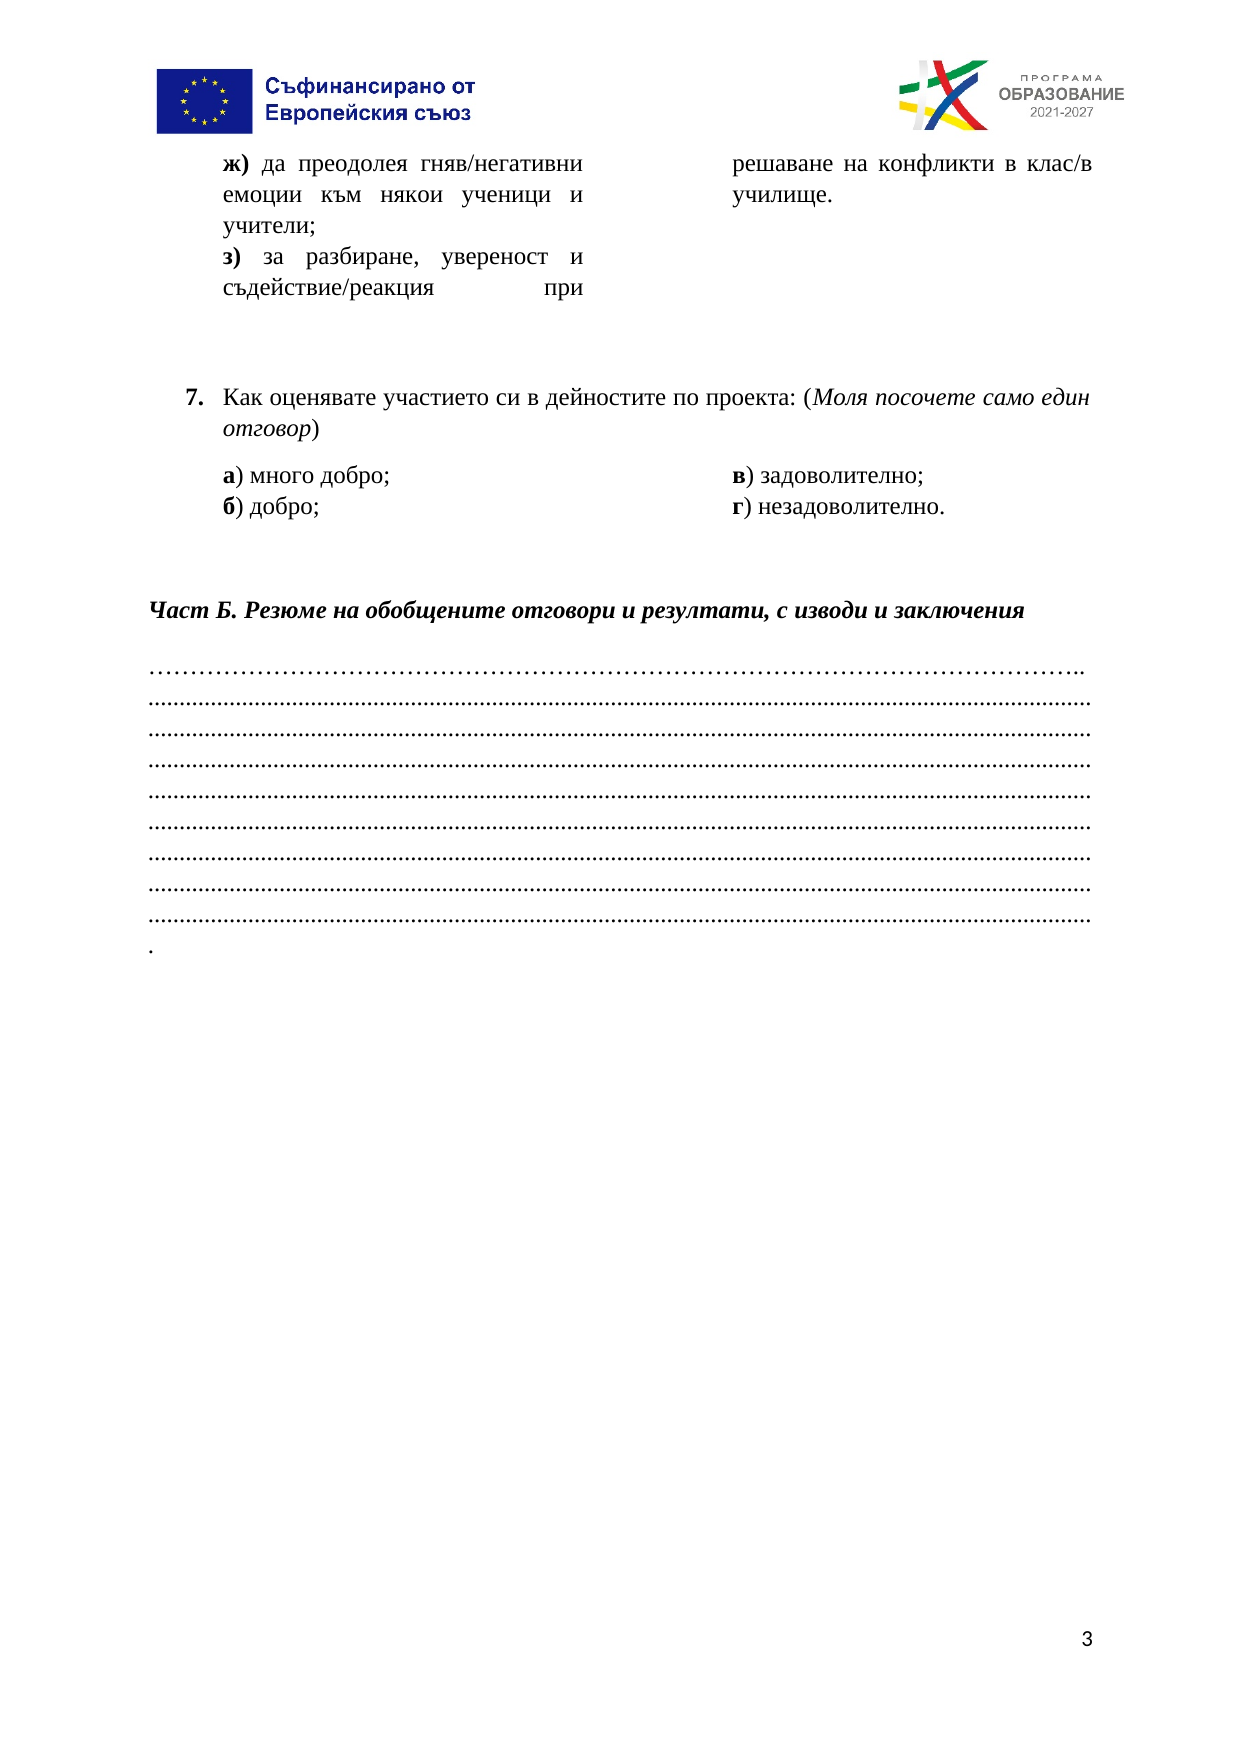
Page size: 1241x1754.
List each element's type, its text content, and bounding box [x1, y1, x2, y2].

text …………………………………………………………………………………………………........................................................................................................................................................................................................................................................................................................................................................................................................................................................................................................................................................................................................................................................................................................................................................................................................................................................................................................................................................................................................................................................................................................................................................................................................................................................... [148, 651, 1093, 959]
text з) за разбиране, увереност и съдействие/реакция при решаване на конфликти в клас/в училище. [732, 148, 1093, 207]
text з) за разбиране, увереност и съдействие/реакция при решаване на конфликти в клас/в училище. [223, 241, 583, 301]
text б) добро; [223, 491, 583, 520]
text ж) да преодолея гняв/негативни емоции към някои ученици и учители; [223, 148, 583, 238]
text Част Б. Резюме на обобщените отговори и резултати, с изводи и заключения [148, 595, 1093, 624]
list Как оценявате участието си в дейностите по проекта: (Моля посочете само един отговор) [185, 382, 1093, 441]
picture [889, 52, 1130, 137]
picture [147, 59, 483, 142]
text г) незадоволително. [732, 491, 1093, 520]
text в) задоволително; [732, 460, 1093, 489]
text а) много добро; [223, 460, 583, 489]
